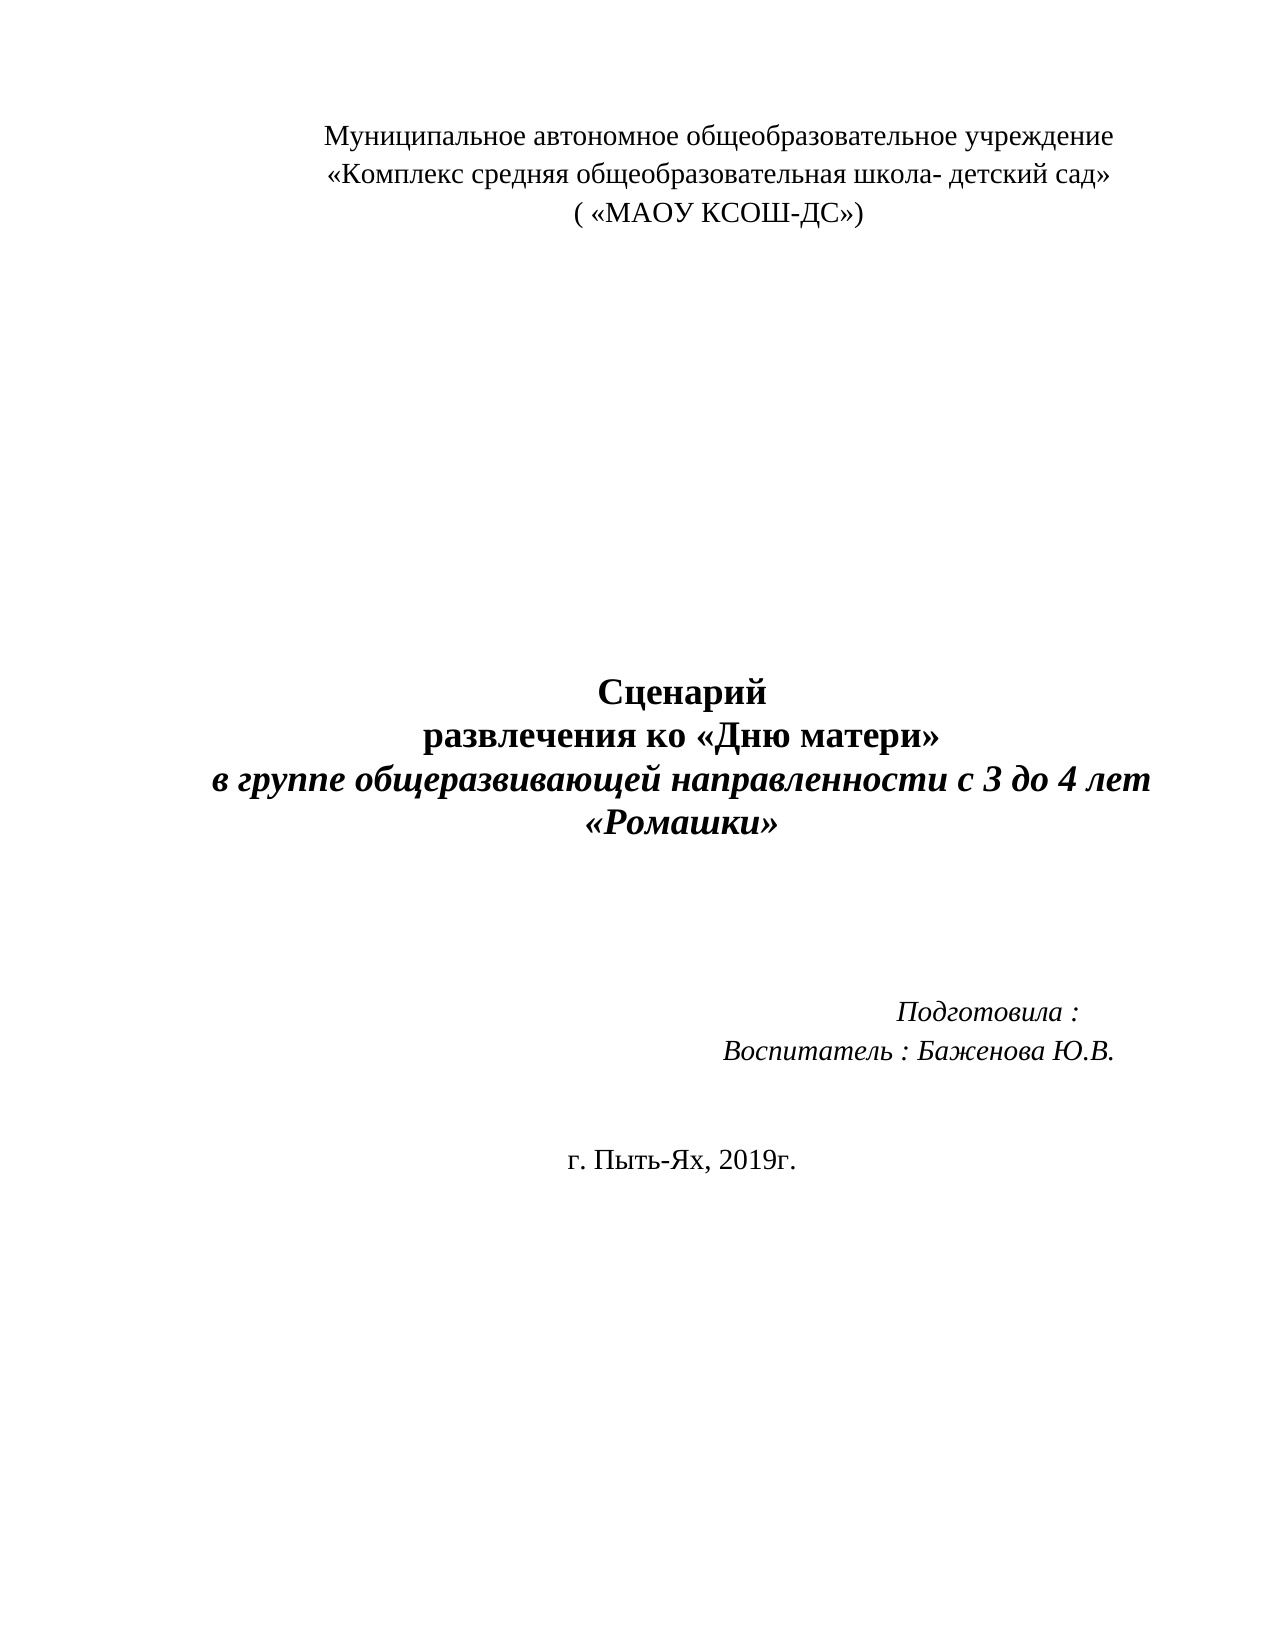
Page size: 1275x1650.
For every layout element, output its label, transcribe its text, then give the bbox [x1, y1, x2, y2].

text ( «МАОУ КСОШ-ДС») [177, 195, 1186, 229]
text Сценарий [177, 670, 1186, 713]
text в группе общеразвивающей направленности с 3 до 4 лет «Ромашки» [177, 756, 1186, 842]
text г. Пыть-Ях, 2019г. [177, 1142, 1186, 1176]
text развлечения ко «Дню матери» [177, 713, 1186, 756]
text Муниципальное автономное общеобразовательное учреждение [177, 118, 1186, 152]
text Подготовила : [177, 994, 1186, 1028]
text «Комплекс средняя общеобразовательная школа- детский сад» [177, 157, 1186, 190]
text Воспитатель : Баженова Ю.В. [177, 1033, 1186, 1067]
